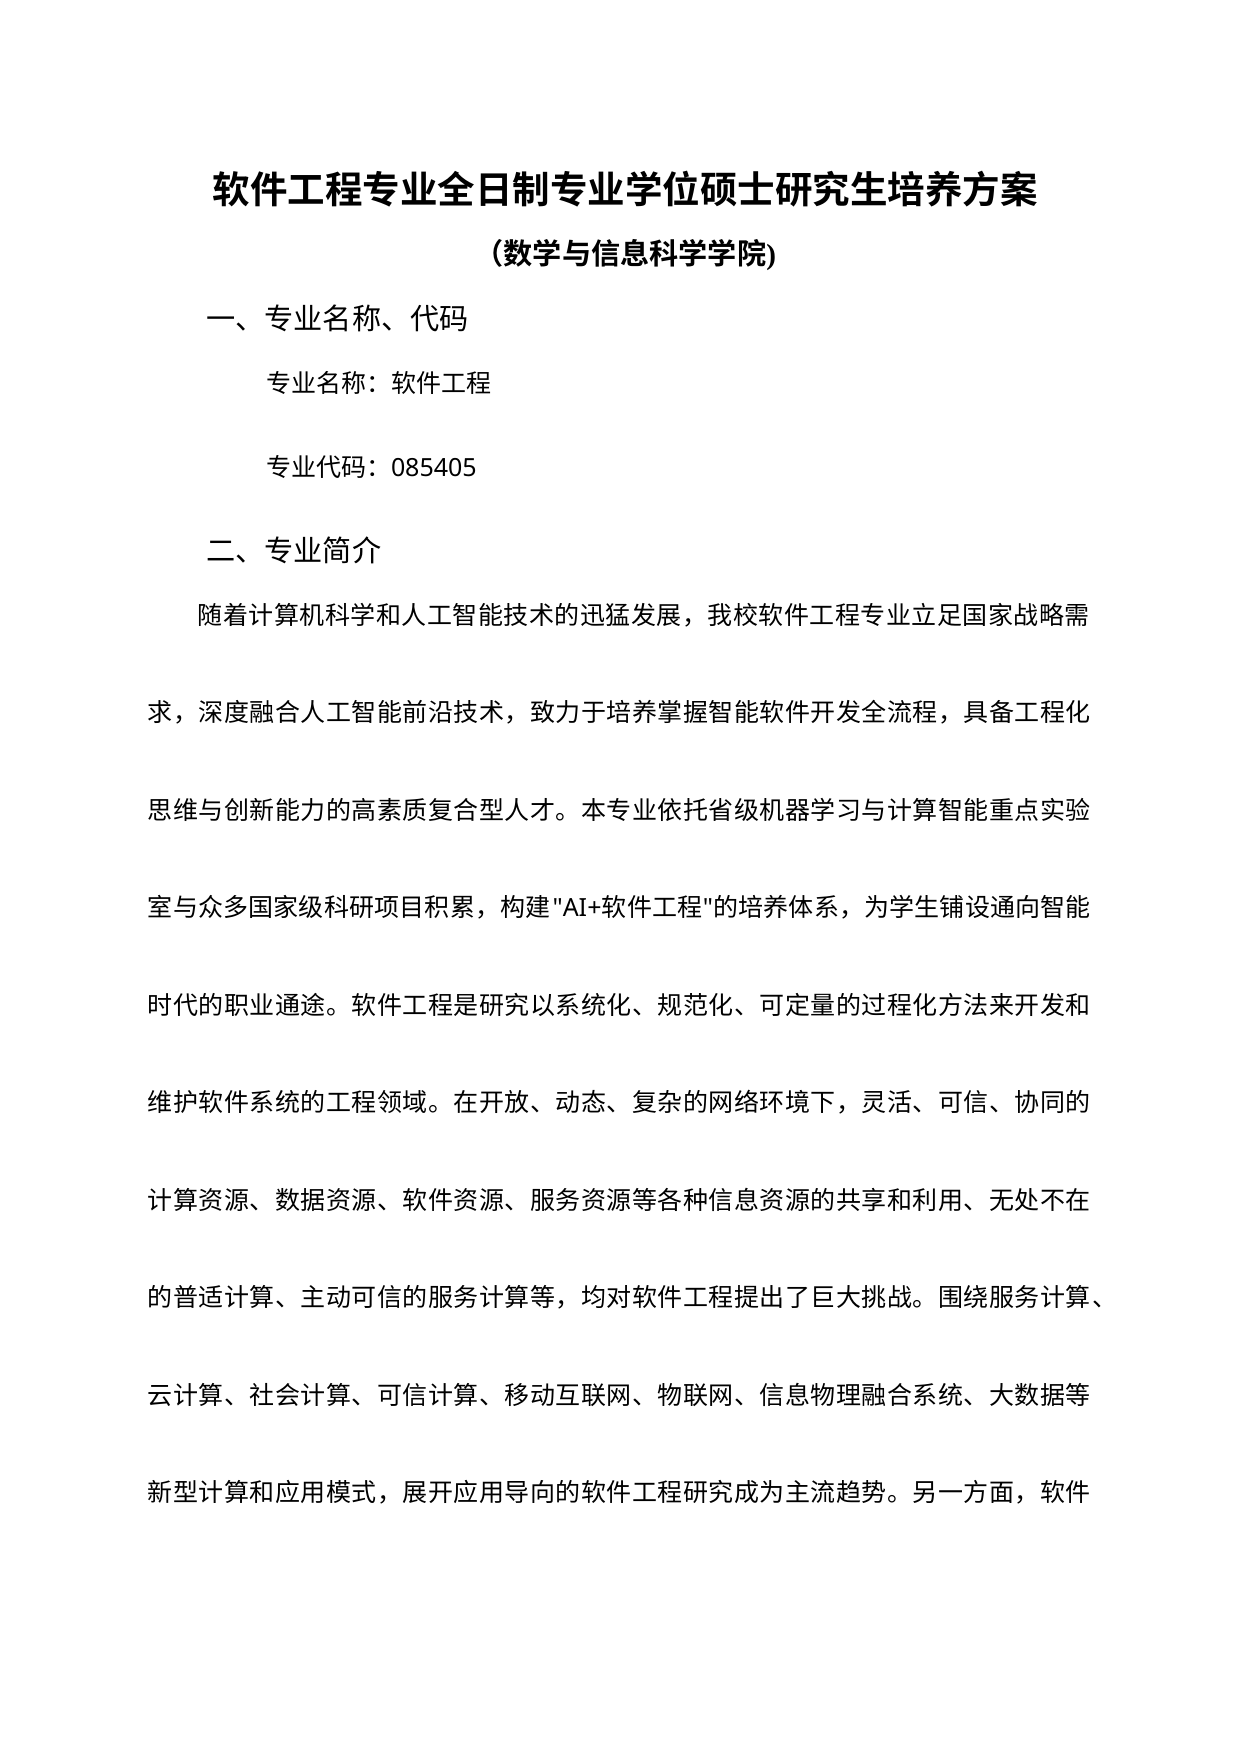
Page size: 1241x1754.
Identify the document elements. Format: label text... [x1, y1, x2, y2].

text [148, 581, 1092, 1523]
text （数学与信息科学学院) [181, 219, 1069, 284]
text 一、专业名称、代码 [148, 284, 1092, 349]
text 软件工程专业全日制专业学位硕士研究生培养方案 [181, 154, 1069, 219]
text 专业名称：软件工程 [148, 349, 1092, 414]
text 二、专业简介 [148, 516, 1092, 581]
text 专业代码：085405 [148, 433, 1092, 498]
